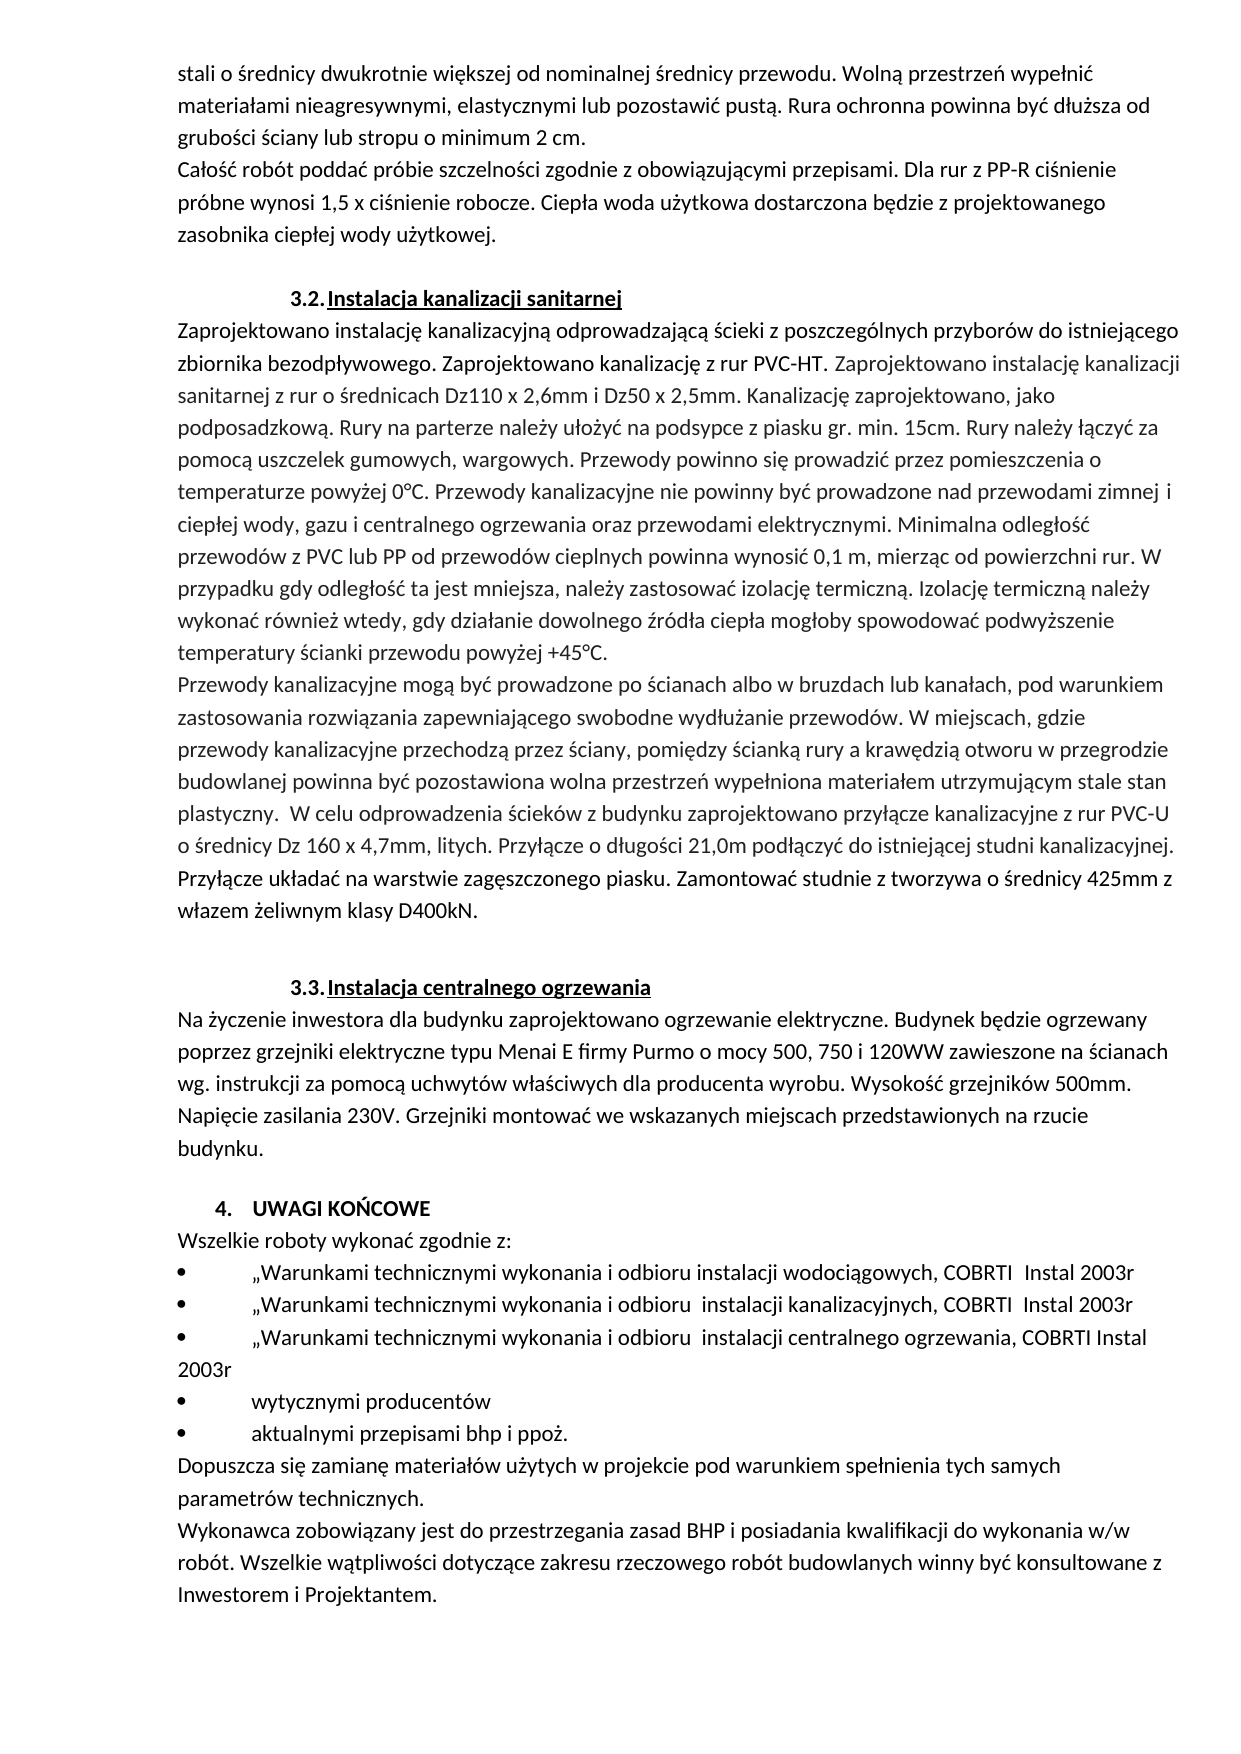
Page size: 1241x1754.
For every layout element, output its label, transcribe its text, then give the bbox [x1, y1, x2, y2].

list UWAGI KOŃCOWE [215, 1194, 1181, 1222]
list aktualnymi przepisami bhp i ppoż. [177, 1419, 1181, 1447]
text Przewody kanalizacyjne mogą być prowadzone po ścianach albo w bruzdach lub kanałach, pod warunkiem zastosowania rozwiązania zapewniającego swobodne wydłużanie przewodów. W miejscach, gdzie przewody kanalizacyjne przechodzą przez ściany, pomiędzy ścianką rury a krawędzią otworu w przegrodzie budowlanej powinna być pozostawiona wolna przestrzeń wypełniona materiałem utrzymującym stale stan plastyczny. W celu odprowadzenia ścieków z budynku zaprojektowano przyłącze kanalizacyjne z rur PVC-U o średnicy Dz 160 x 4,7mm, litych. Przyłącze o długości 21,0m podłączyć do istniejącej studni kanalizacyjnej. Przyłącze układać na warstwie zagęszczonego piasku. Zamontować studnie z tworzywa o średnicy 425mm z włazem żeliwnym klasy D400kN. [177, 671, 1181, 924]
list „Warunkami technicznymi wykonania i odbioru instalacji kanalizacyjnych, COBRTI Instal 2003r [177, 1291, 1181, 1318]
list Instalacja centralnego ogrzewania [290, 973, 1181, 1001]
text Dopuszcza się zamianę materiałów użytych w projekcie pod warunkiem spełnienia tych samych parametrów technicznych. [177, 1451, 1181, 1512]
list Instalacja kanalizacji sanitarnej [290, 284, 1181, 312]
list „Warunkami technicznymi wykonania i odbioru instalacji centralnego ogrzewania, COBRTI Instal 2003r [177, 1323, 1181, 1383]
text Wszelkie roboty wykonać zgodnie z: [177, 1226, 1181, 1254]
text Całość robót poddać próbie szczelności zgodnie z obowiązującymi przepisami. Dla rur z PP-R ciśnienie próbne wynosi 1,5 x ciśnienie robocze. Ciepła woda użytkowa dostarczona będzie z projektowanego zasobnika ciepłej wody użytkowej. [177, 156, 1181, 248]
list wytycznymi producentów [177, 1387, 1181, 1415]
text Na życzenie inwestora dla budynku zaprojektowano ogrzewanie elektryczne. Budynek będzie ogrzewany poprzez grzejniki elektryczne typu Menai E firmy Purmo o mocy 500, 750 i 120WW zawieszone na ścianach wg. instrukcji za pomocą uchwytów właściwych dla producenta wyrobu. Wysokość grzejników 500mm. Napięcie zasilania 230V. Grzejniki montować we wskazanych miejscach przedstawionych na rzucie budynku. [177, 1005, 1181, 1162]
list „Warunkami technicznymi wykonania i odbioru instalacji wodociągowych, COBRTI Instal 2003r [177, 1258, 1181, 1286]
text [177, 59, 1181, 151]
text Zaprojektowano instalację kanalizacyjną odprowadzającą ścieki z poszczególnych przyborów do istniejącego zbiornika bezodpływowego. Zaprojektowano kanalizację z rur PVC-HT. Zaprojektowano instalację kanalizacji sanitarnej z rur o średnicach Dz110 x 2,6mm i Dz50 x 2,5mm. Kanalizację zaprojektowano, jako podposadzkową. Rury na parterze należy ułożyć na podsypce z piasku gr. min. 15cm. Rury należy łączyć za pomocą uszczelek gumowych, wargowych. Przewody powinno się prowadzić przez pomieszczenia o temperaturze powyżej 0°C. Przewody kanalizacyjne nie powinny być prowadzone nad przewodami zimnej i ciepłej wody, gazu i centralnego ogrzewania oraz przewodami elektrycznymi. Minimalna odległość przewodów z PVC lub PP od przewodów cieplnych powinna wynosić 0,1 m, mierząc od powierzchni rur. W przypadku gdy odległość ta jest mniejsza, należy zastosować izolację termiczną. Izolację termiczną należy wykonać również wtedy, gdy działanie dowolnego źródła ciepła mogłoby spowodować podwyższenie temperatury ścianki przewodu powyżej +45°C. [177, 317, 1181, 666]
text Wykonawca zobowiązany jest do przestrzegania zasad BHP i posiadania kwalifikacji do wykonania w/w robót. Wszelkie wątpliwości dotyczące zakresu rzeczowego robót budowlanych winny być konsultowane z Inwestorem i Projektantem. [177, 1516, 1181, 1608]
